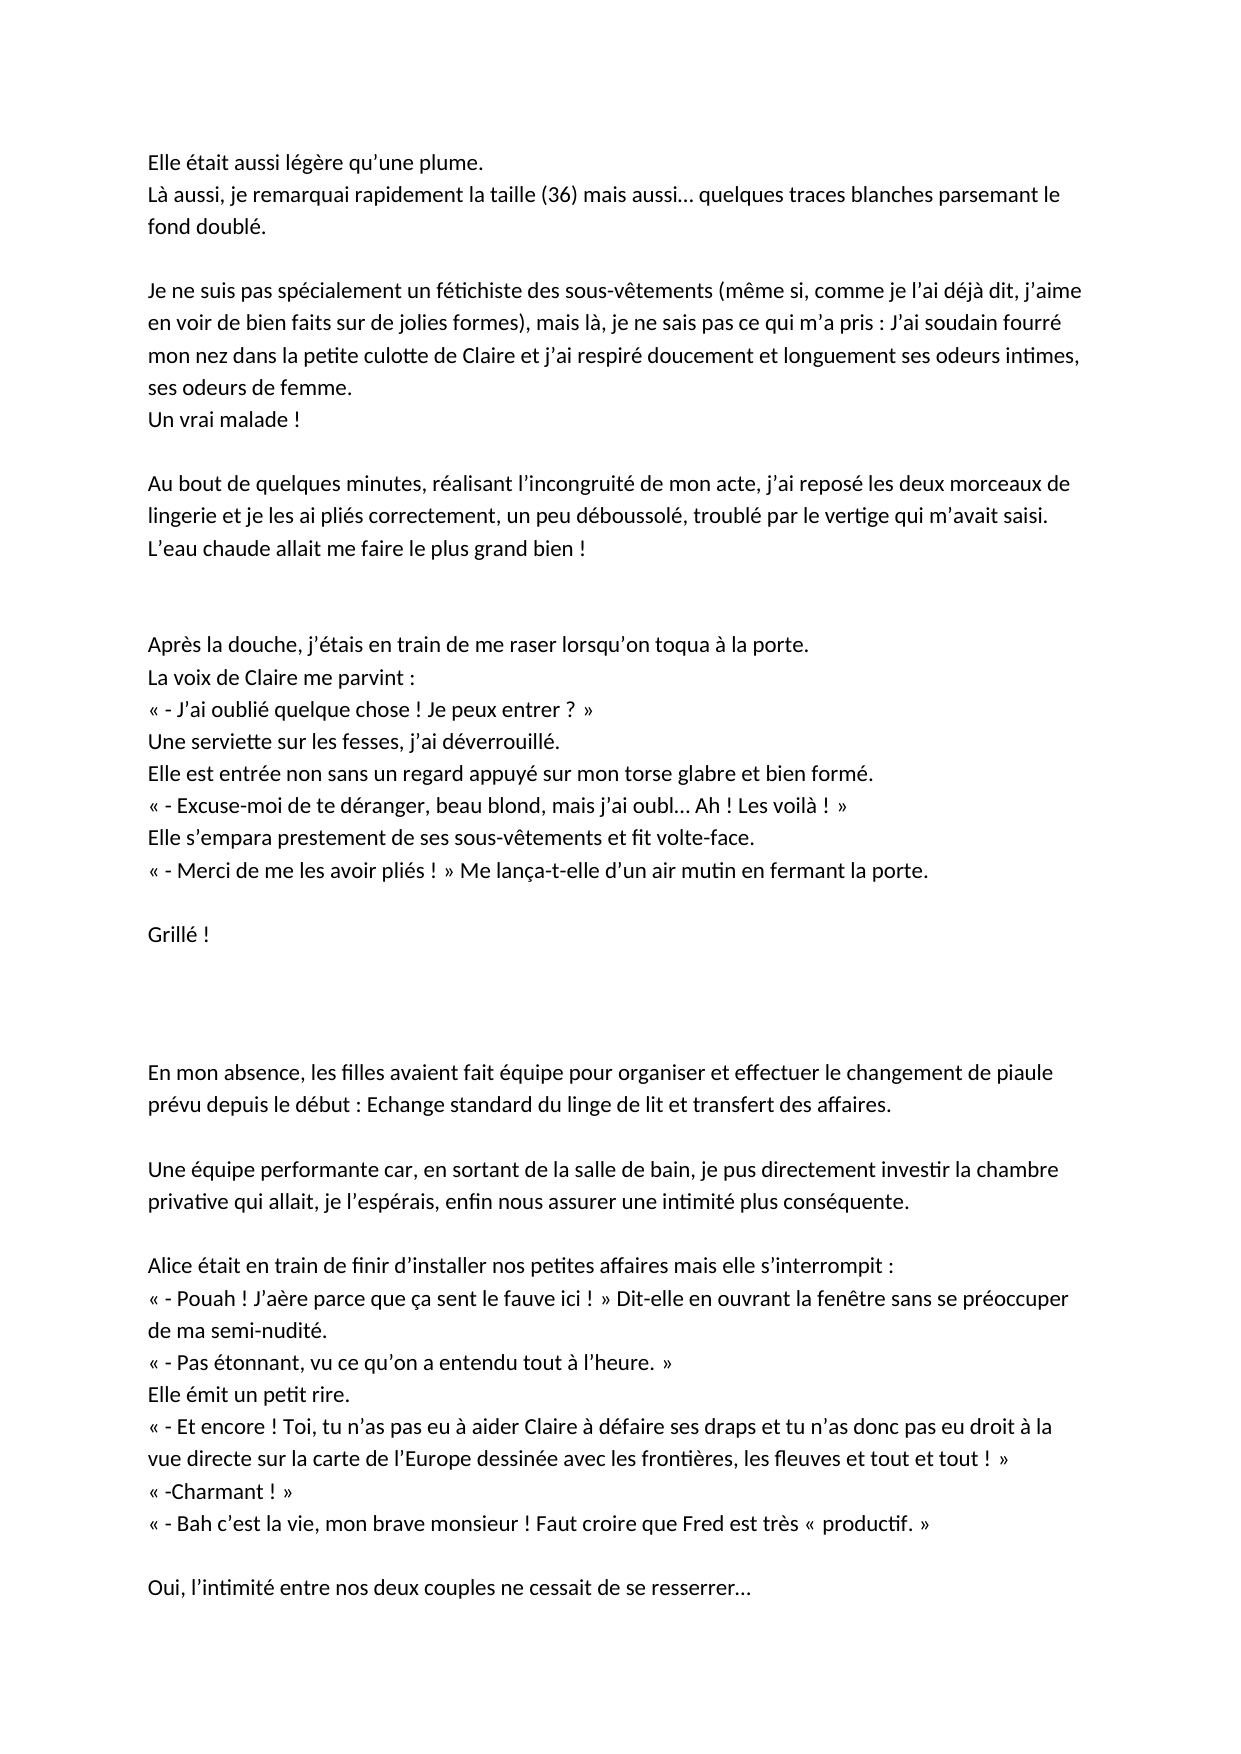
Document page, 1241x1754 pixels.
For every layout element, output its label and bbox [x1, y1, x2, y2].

text [148, 148, 1093, 948]
text [148, 1026, 1093, 1601]
